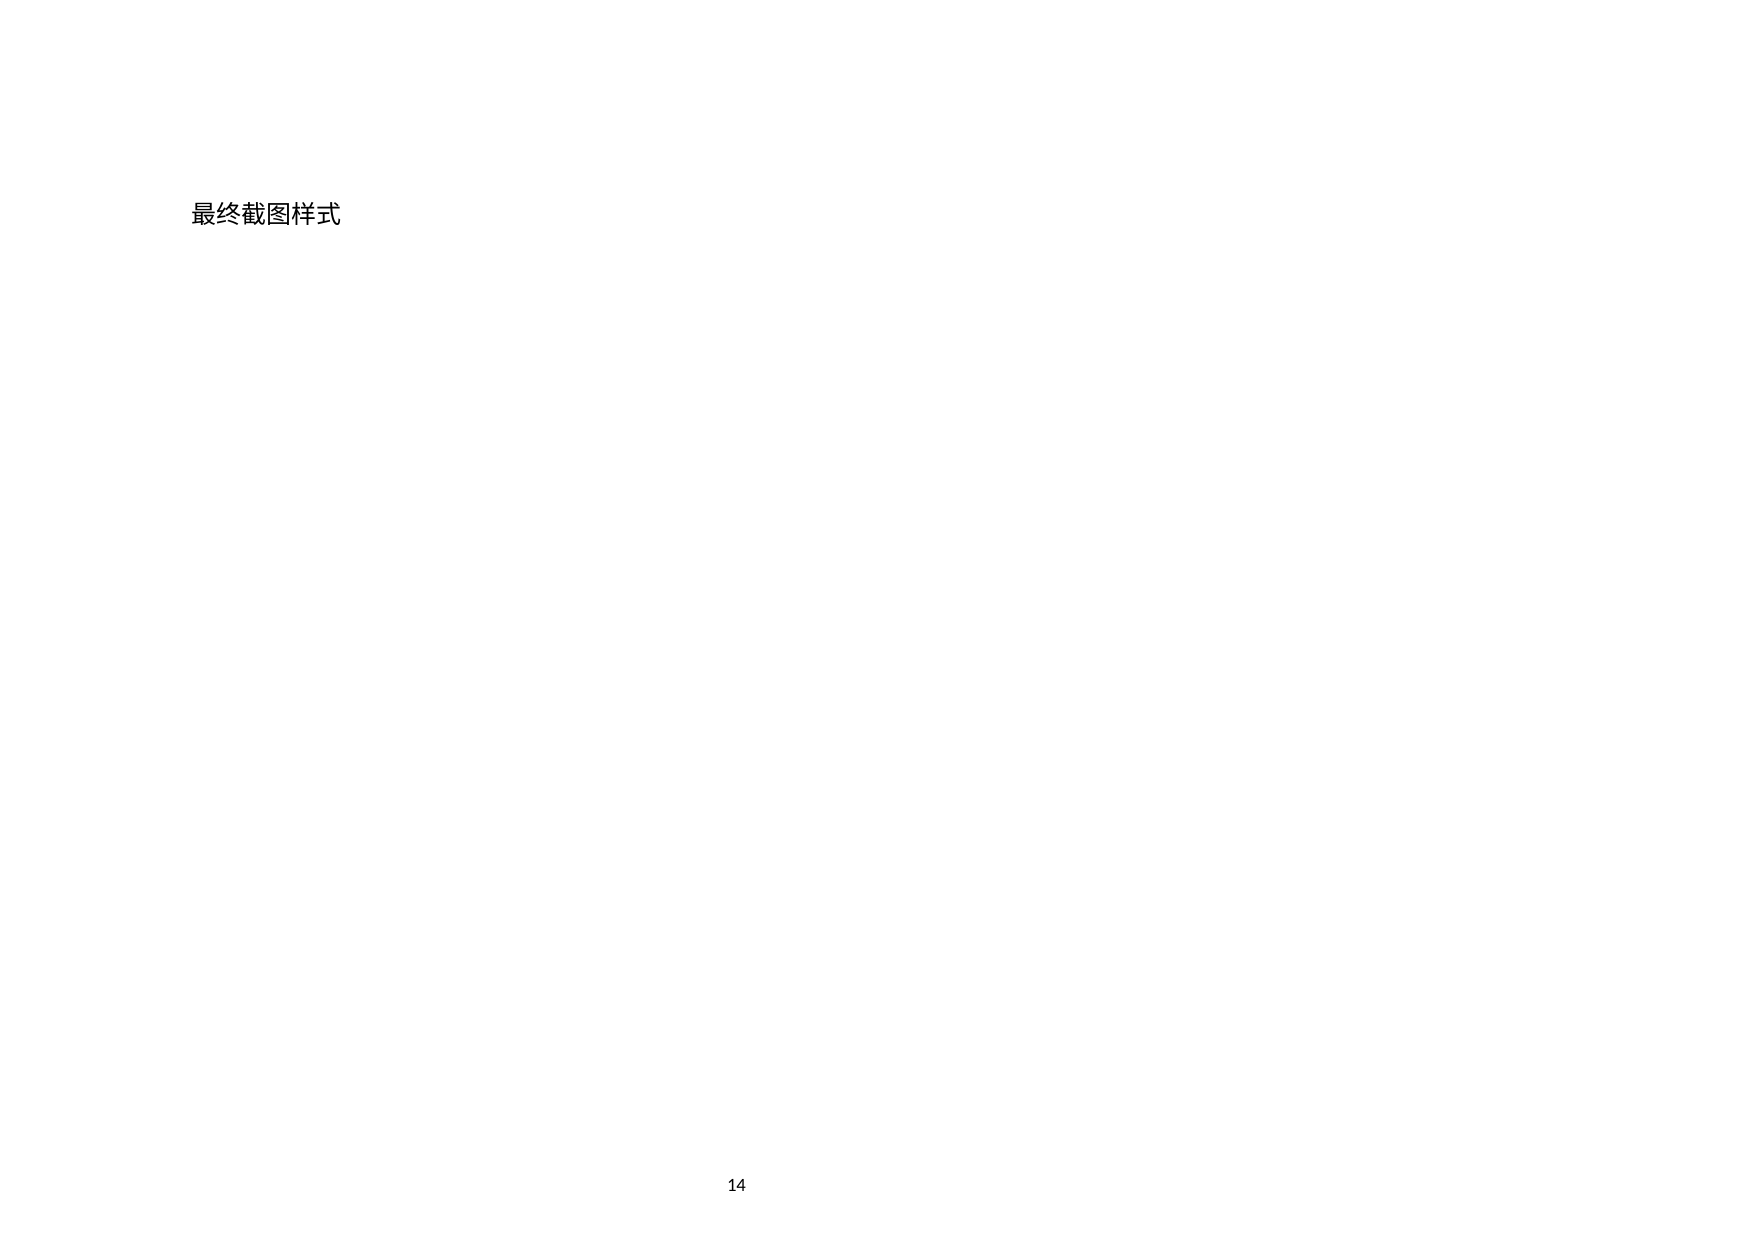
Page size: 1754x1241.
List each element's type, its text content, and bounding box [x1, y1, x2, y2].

text 最终截图样式 [191, 194, 1606, 231]
